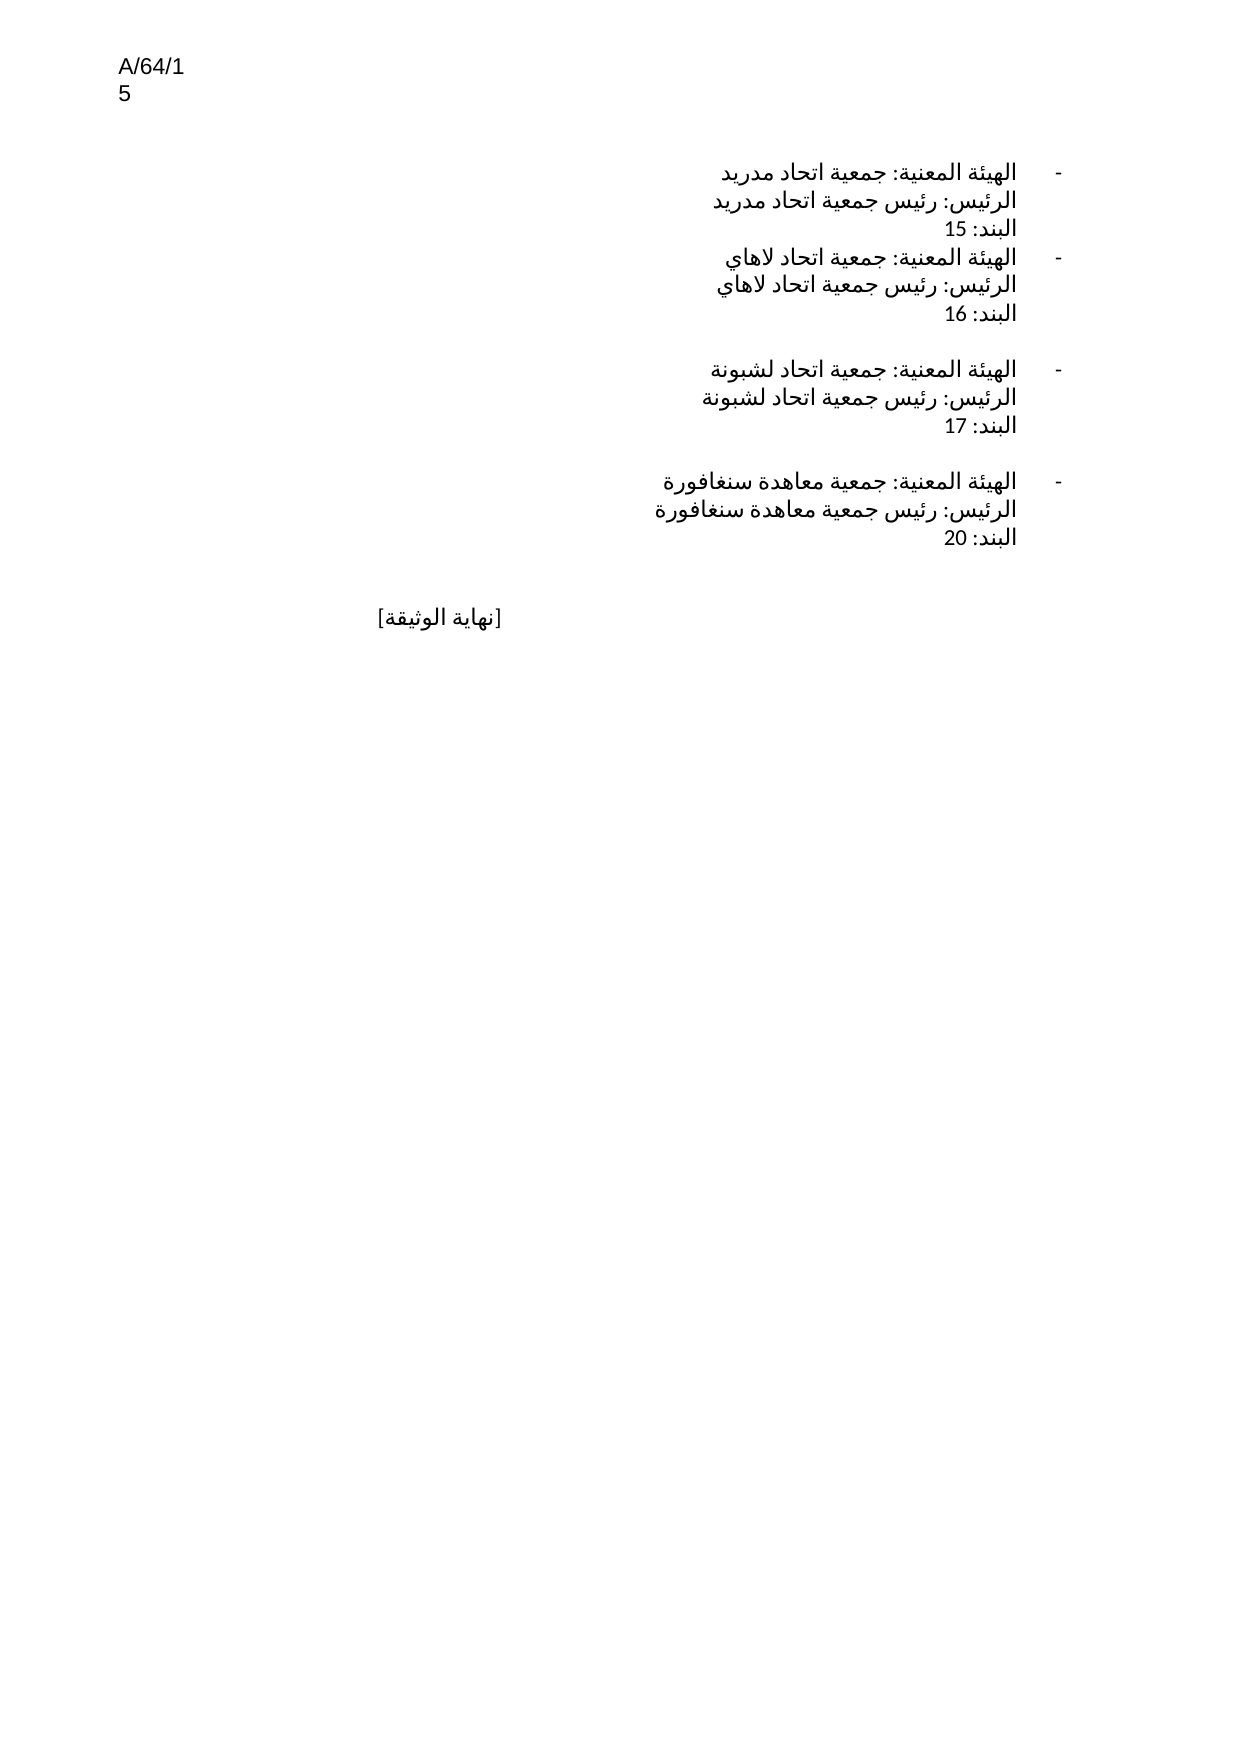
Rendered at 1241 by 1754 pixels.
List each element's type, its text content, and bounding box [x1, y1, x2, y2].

list البند: 17 [118, 411, 1017, 439]
list الهيئة المعنية: جمعية اتحاد مدريد [118, 158, 1055, 187]
list الرئيس: رئيس جمعية اتحاد مدريد [118, 187, 1017, 214]
list الهيئة المعنية: جمعية معاهدة سنغافورة [118, 467, 1055, 495]
list الرئيس: رئيس جمعية معاهدة سنغافورة [118, 495, 1017, 523]
list الرئيس: رئيس جمعية اتحاد لاهاي [118, 271, 1017, 299]
list [نهاية الوثيقة] [118, 603, 501, 632]
list الهيئة المعنية: جمعية اتحاد لشبونة [118, 355, 1055, 383]
list البند: 16 [118, 299, 1017, 327]
list الرئيس: رئيس جمعية اتحاد لشبونة [118, 383, 1017, 411]
list البند: 15 [118, 214, 1017, 243]
list البند: 20 [118, 523, 1017, 551]
list الهيئة المعنية: جمعية اتحاد لاهاي [118, 243, 1055, 271]
